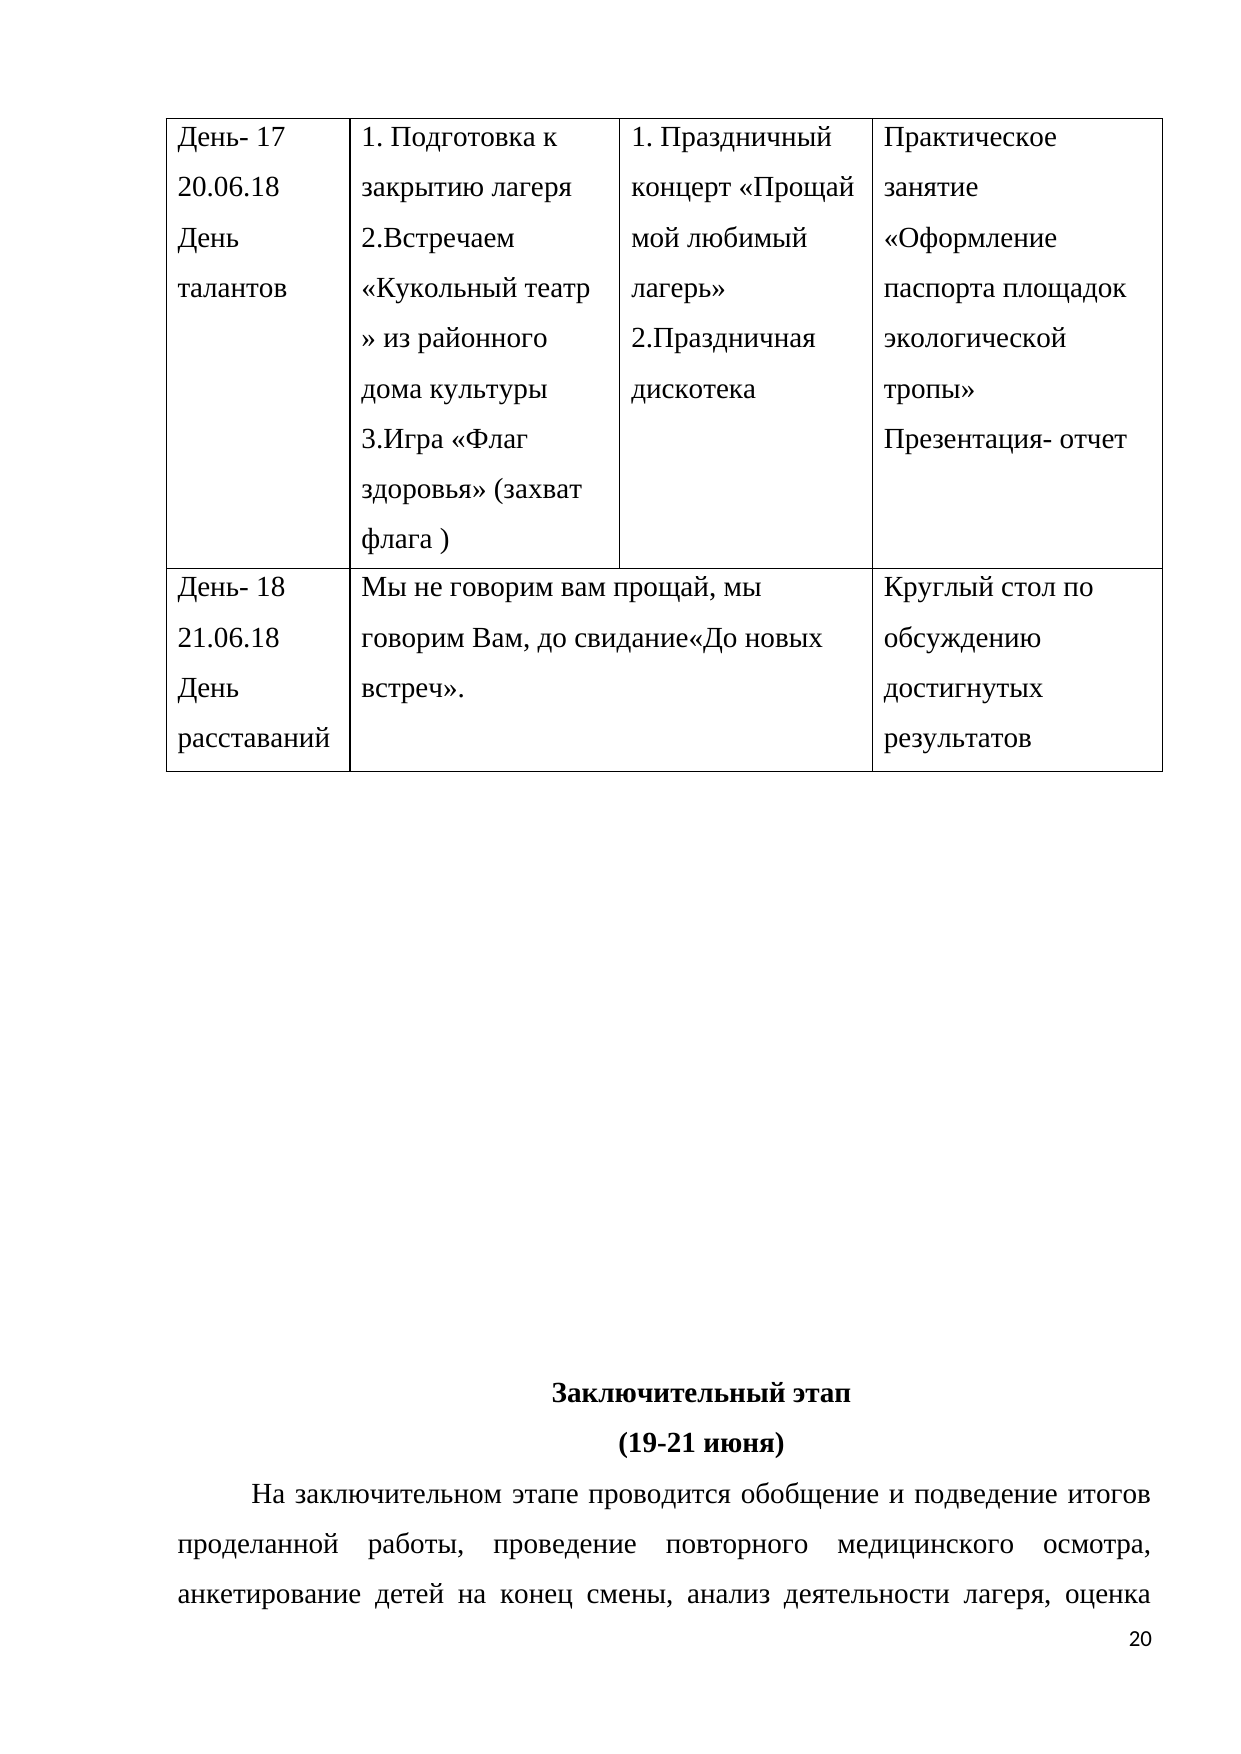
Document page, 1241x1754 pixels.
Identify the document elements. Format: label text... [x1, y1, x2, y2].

table_cell 1. Подготовка к закрытию лагеря 2.Встречаем «Кукольный театр » из районного дома культуры 3.Игра «Флаг здоровья» (захват флага ) [351, 119, 619, 568]
table_cell Мы не говорим вам прощай, мы говорим Вам, до свидание«До новых встреч». [351, 569, 872, 771]
text (19-21 июня) [177, 1426, 1152, 1459]
table_cell Круглый стол по обсуждению достигнутых результатов [873, 569, 1162, 771]
table_cell 1. Праздничный концерт «Прощай мой любимый лагерь» 2.Праздничная дискотека [620, 119, 872, 568]
table_cell День- 17 20.06.18 День талантов [167, 119, 349, 568]
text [177, 1476, 1152, 1610]
table_cell Практическое занятие «Оформление паспорта площадок экологической тропы» Презентация- отчет [873, 119, 1162, 568]
text Заключительный этап [177, 1375, 1152, 1409]
table_cell День- 18 21.06.18 День расставаний [167, 569, 349, 771]
